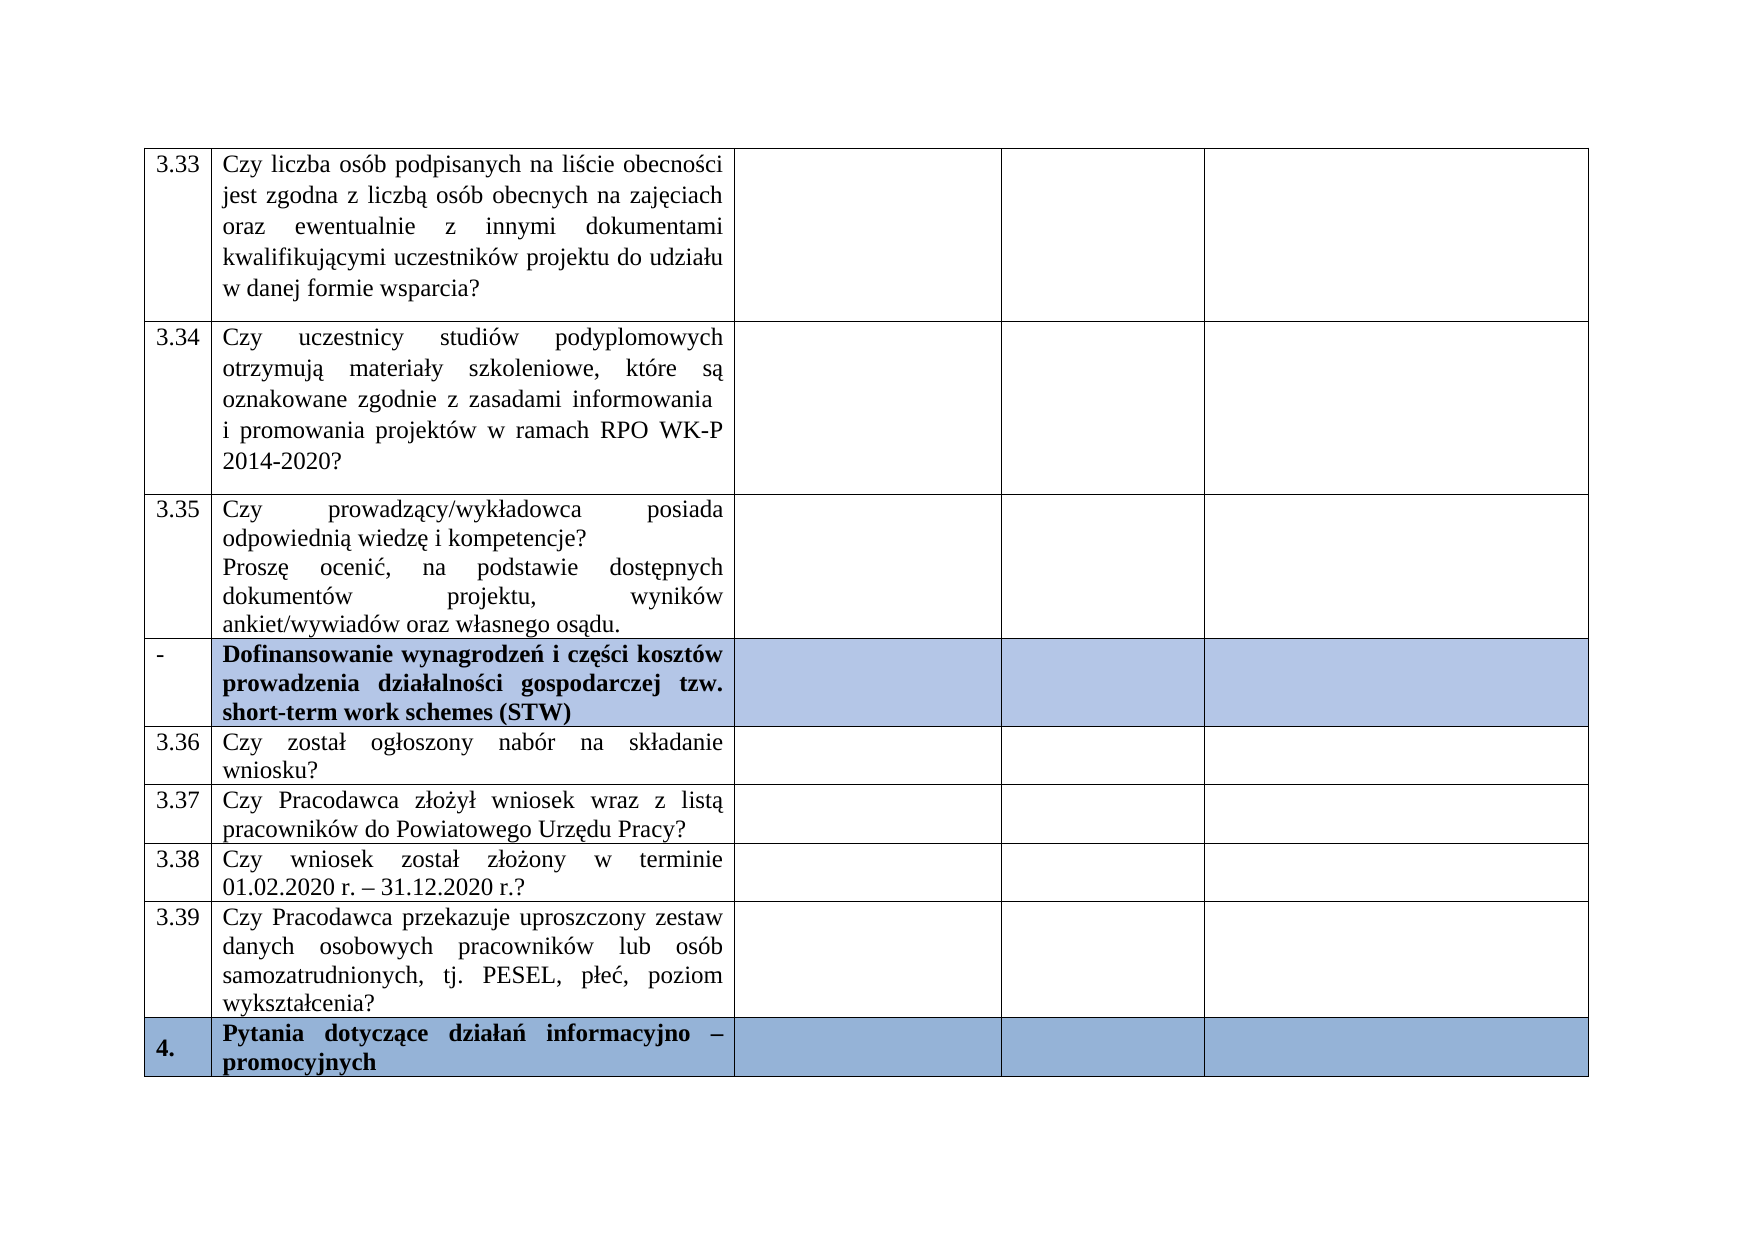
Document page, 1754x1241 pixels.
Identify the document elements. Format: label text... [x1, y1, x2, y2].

table_cell [735, 149, 1001, 321]
table_cell [1205, 495, 1588, 638]
table_cell 3.36 [145, 727, 211, 784]
table_cell [1205, 785, 1588, 843]
table_cell [1002, 495, 1204, 638]
table_cell 3.34 [145, 322, 211, 493]
table_cell 3.35 [145, 495, 211, 638]
table_cell [1002, 727, 1204, 784]
table_cell Dofinansowanie wynagrodzeń i części kosztów prowadzenia działalności gospodarczej tzw. short-term work schemes (STW) [212, 639, 734, 726]
table_cell [735, 495, 1001, 638]
table_cell [1205, 322, 1588, 493]
table_cell [1205, 149, 1588, 321]
table_cell Czy uczestnicy studiów podyplomowych otrzymują materiały szkoleniowe, które są oznakowane zgodnie z zasadami informowania i promowania projektów w ramach RPO WK-P 2014-2020? [212, 322, 734, 493]
table_cell [1002, 322, 1204, 493]
table_cell [735, 902, 1001, 1017]
table_cell 4. [145, 1018, 211, 1076]
table_cell [1002, 149, 1204, 321]
table_cell [1002, 785, 1204, 843]
table_cell Czy Pracodawca przekazuje uproszczony zestaw danych osobowych pracowników lub osób samozatrudnionych, tj. PESEL, płeć, poziom wykształcenia? [212, 902, 734, 1017]
table_cell Pytania dotyczące działań informacyjno – promocyjnych [212, 1018, 734, 1076]
table_cell 3.38 [145, 844, 211, 901]
table_cell - [145, 639, 211, 726]
table_cell [735, 322, 1001, 493]
table_cell Czy został ogłoszony nabór na składanie wniosku? [212, 727, 734, 784]
table_cell 3.39 [145, 902, 211, 1017]
table_cell [735, 785, 1001, 843]
table_cell [735, 1018, 1001, 1076]
table_cell [1002, 639, 1204, 726]
table_cell [1002, 1018, 1204, 1076]
table_cell [1002, 844, 1204, 901]
table_cell Czy prowadzący/wykładowca posiada odpowiednią wiedzę i kompetencje? Proszę ocenić, na podstawie dostępnych dokumentów projektu, wyników ankiet/wywiadów oraz własnego osądu. [212, 495, 734, 638]
table_cell [1002, 902, 1204, 1017]
table_cell [735, 639, 1001, 726]
table_cell Czy liczba osób podpisanych na liście obecności jest zgodna z liczbą osób obecnych na zajęciach oraz ewentualnie z innymi dokumentami kwalifikującymi uczestników projektu do udziału w danej formie wsparcia? [212, 149, 734, 321]
table_cell [1205, 639, 1588, 726]
table_cell Czy wniosek został złożony w terminie 01.02.2020 r. – 31.12.2020 r.? [212, 844, 734, 901]
table_cell 3.33 [145, 149, 211, 321]
table_cell 3.37 [145, 785, 211, 843]
table_cell [1205, 1018, 1588, 1076]
table_cell [1205, 902, 1588, 1017]
table_cell [735, 844, 1001, 901]
table_cell [1205, 727, 1588, 784]
table_cell [735, 727, 1001, 784]
table_cell [1205, 844, 1588, 901]
table_cell Czy Pracodawca złożył wniosek wraz z listą pracowników do Powiatowego Urzędu Pracy? [212, 785, 734, 843]
